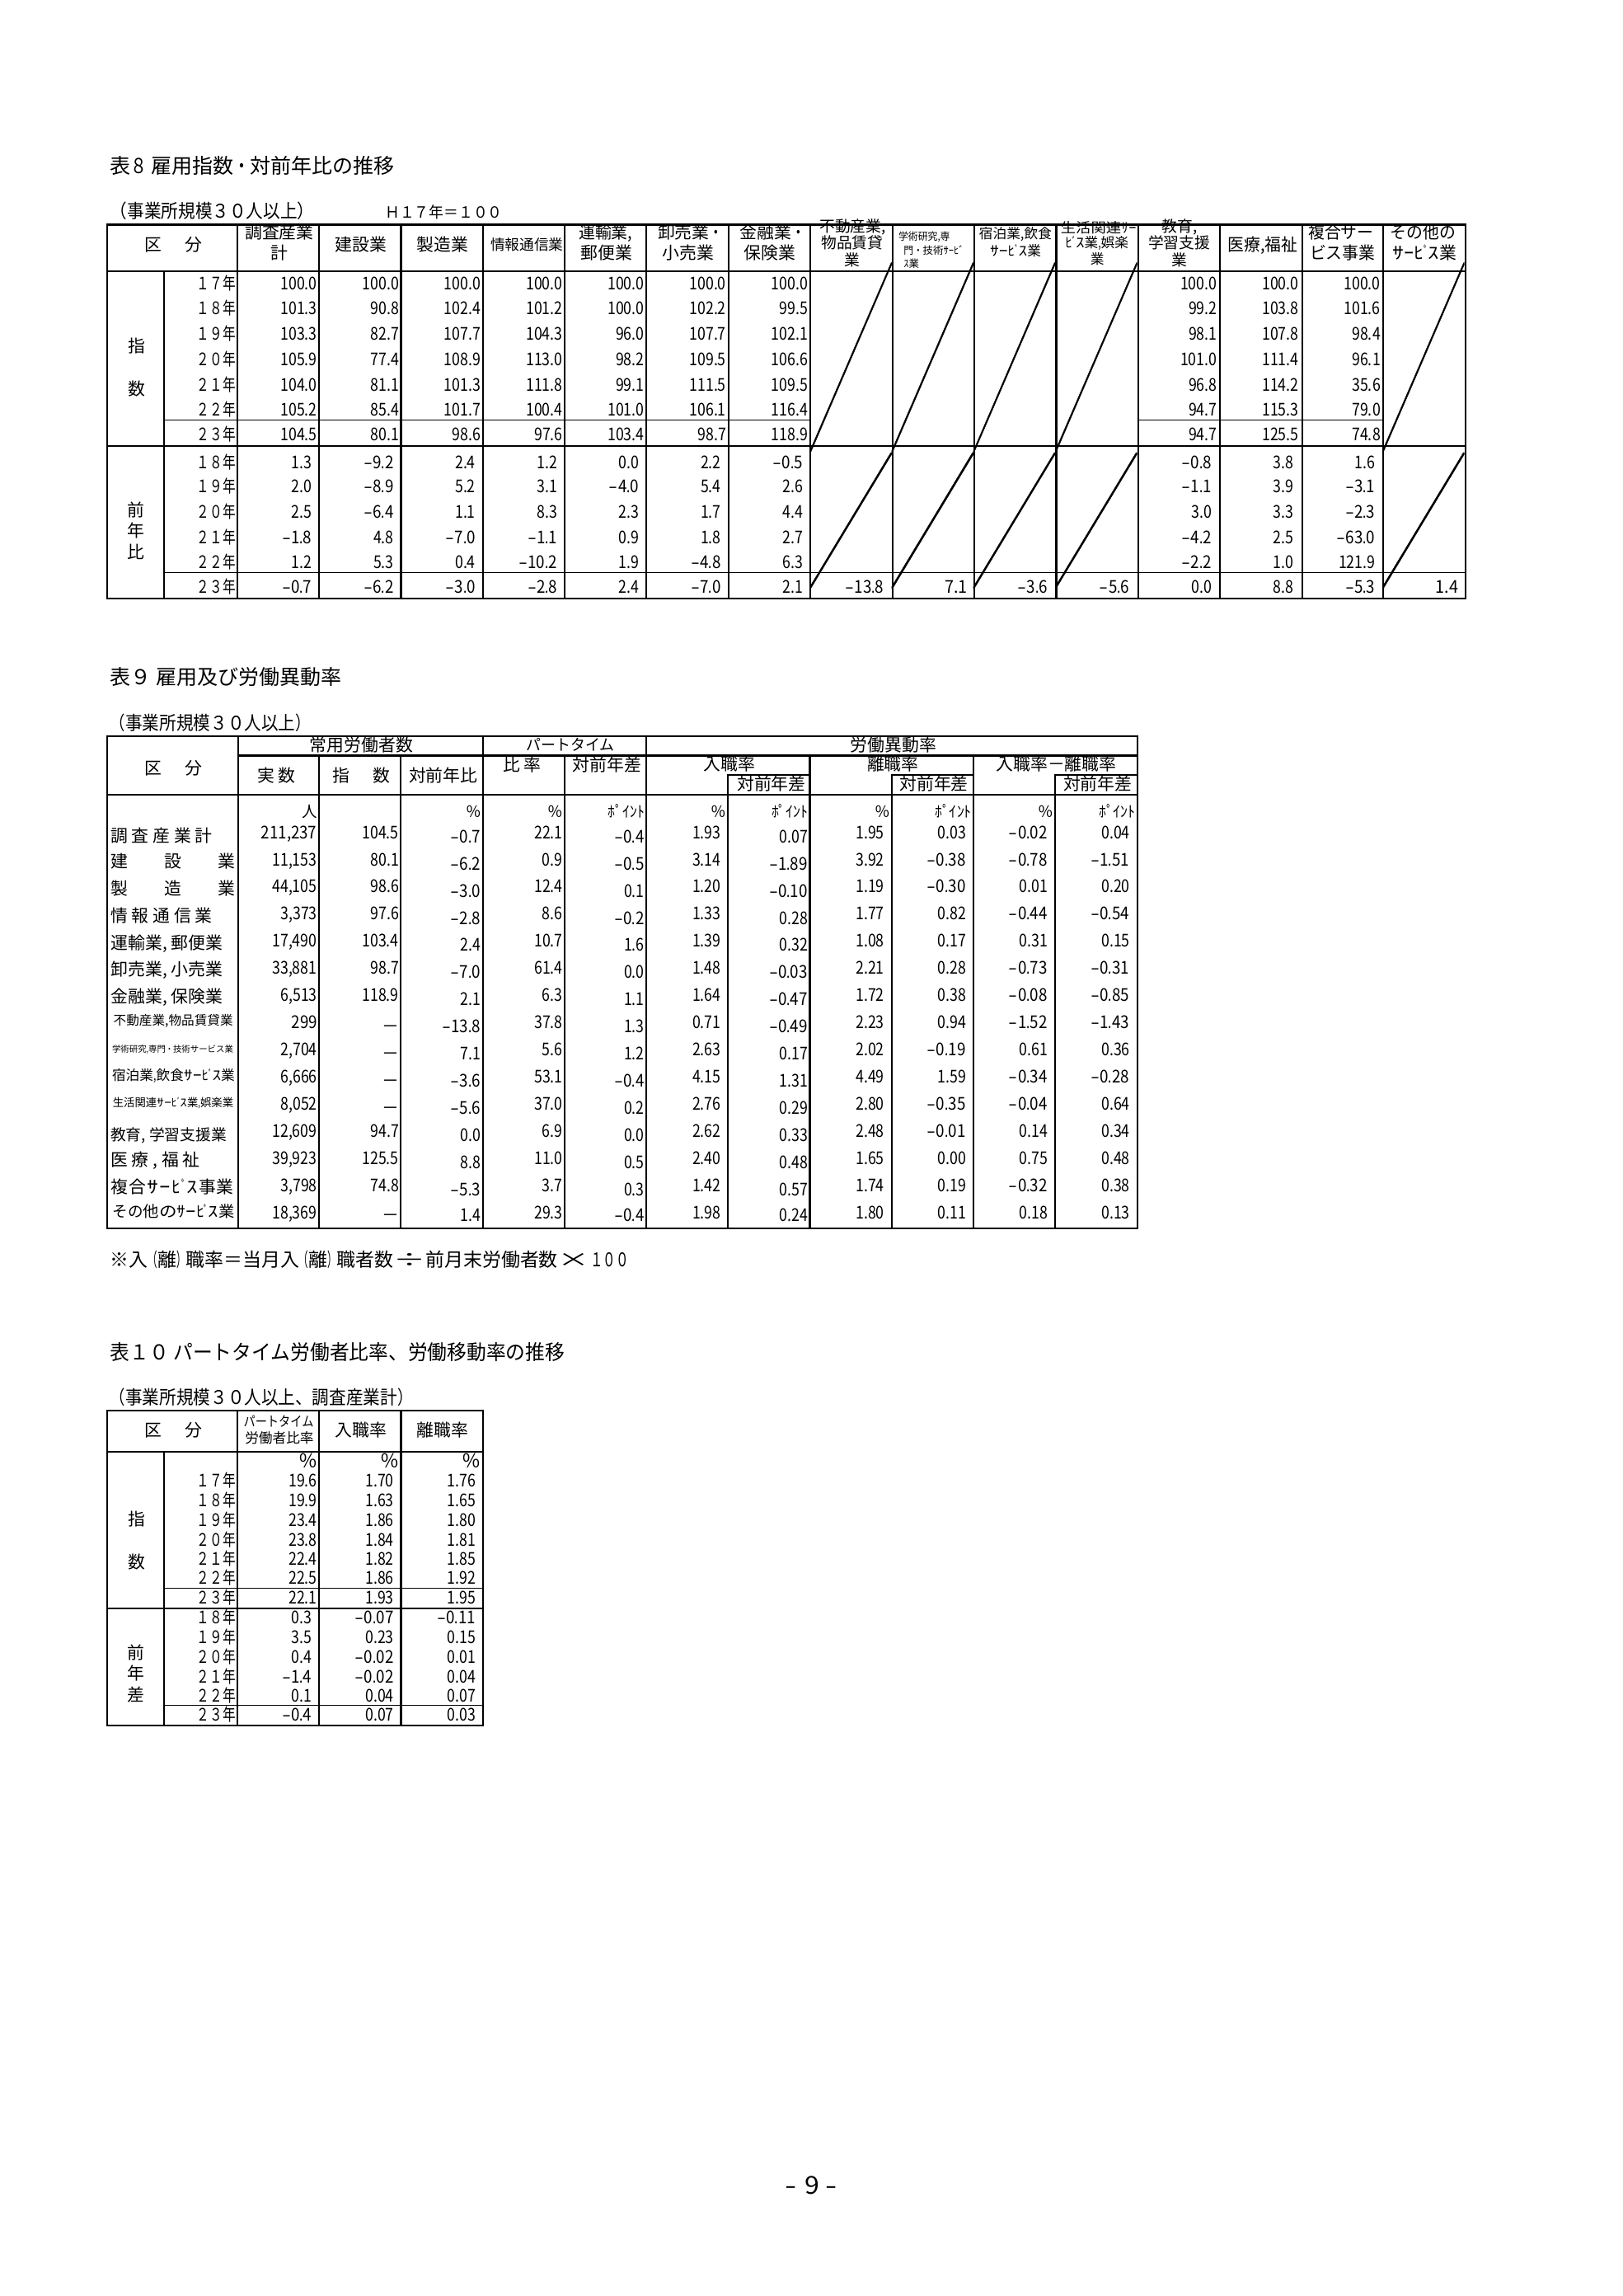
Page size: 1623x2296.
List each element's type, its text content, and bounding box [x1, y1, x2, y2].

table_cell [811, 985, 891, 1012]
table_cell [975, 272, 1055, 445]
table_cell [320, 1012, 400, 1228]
subtitle 表９ 雇用及び労働異動率 [110, 661, 1475, 691]
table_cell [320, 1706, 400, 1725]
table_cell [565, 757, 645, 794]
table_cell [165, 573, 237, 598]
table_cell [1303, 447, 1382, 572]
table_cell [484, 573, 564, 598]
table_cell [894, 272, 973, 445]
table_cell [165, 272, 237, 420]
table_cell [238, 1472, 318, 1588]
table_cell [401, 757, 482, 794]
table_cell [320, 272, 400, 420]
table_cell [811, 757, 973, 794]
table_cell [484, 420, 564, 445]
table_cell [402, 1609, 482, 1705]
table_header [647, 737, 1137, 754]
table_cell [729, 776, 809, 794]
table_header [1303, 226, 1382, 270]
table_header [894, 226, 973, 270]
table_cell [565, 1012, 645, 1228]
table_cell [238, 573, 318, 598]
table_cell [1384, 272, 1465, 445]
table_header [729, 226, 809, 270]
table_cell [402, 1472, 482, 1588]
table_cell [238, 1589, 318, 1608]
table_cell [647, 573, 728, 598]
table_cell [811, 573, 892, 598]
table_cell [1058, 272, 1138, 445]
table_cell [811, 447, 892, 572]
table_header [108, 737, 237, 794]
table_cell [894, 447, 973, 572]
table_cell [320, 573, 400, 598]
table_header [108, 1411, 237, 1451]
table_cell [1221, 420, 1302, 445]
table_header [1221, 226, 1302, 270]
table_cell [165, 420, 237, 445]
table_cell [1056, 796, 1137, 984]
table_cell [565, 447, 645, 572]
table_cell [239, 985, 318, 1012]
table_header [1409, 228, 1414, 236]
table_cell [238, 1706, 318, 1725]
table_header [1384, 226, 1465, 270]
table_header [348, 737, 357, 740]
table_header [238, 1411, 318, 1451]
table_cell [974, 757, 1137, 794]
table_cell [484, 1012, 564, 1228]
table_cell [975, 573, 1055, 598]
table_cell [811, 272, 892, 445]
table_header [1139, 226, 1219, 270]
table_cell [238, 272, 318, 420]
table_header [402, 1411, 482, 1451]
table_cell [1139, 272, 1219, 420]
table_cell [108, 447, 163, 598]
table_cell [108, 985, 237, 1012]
text 表８ 雇用指数・対前年比の推移 [110, 149, 1475, 179]
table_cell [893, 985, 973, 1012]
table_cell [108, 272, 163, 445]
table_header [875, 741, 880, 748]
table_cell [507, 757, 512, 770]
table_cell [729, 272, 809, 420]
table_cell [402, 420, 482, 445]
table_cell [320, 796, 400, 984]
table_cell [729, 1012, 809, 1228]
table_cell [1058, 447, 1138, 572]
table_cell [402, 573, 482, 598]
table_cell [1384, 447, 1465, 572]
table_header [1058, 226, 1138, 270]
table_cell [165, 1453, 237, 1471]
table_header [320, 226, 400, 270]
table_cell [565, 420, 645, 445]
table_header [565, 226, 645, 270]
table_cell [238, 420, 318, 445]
text - 9 - [779, 2166, 843, 2201]
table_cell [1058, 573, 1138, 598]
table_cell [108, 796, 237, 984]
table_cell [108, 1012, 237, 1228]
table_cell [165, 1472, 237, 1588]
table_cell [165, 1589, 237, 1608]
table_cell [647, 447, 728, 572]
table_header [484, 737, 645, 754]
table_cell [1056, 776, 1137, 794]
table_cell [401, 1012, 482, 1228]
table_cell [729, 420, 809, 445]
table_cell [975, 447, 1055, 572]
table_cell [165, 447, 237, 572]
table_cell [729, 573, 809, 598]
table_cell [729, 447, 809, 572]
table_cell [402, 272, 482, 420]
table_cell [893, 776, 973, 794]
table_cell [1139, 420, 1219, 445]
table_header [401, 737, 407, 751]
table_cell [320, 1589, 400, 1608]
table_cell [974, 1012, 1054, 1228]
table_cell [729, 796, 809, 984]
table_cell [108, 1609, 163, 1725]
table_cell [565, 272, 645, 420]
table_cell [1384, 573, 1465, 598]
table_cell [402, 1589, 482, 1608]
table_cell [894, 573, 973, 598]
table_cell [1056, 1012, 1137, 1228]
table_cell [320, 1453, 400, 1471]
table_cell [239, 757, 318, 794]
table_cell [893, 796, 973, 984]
text （事業所規模３０人以上） Ｈ１７年＝１００ [110, 196, 1475, 223]
text ※入（離）職率＝当月入（離）職者数÷前月末労働者数×１００ [110, 1244, 1475, 1272]
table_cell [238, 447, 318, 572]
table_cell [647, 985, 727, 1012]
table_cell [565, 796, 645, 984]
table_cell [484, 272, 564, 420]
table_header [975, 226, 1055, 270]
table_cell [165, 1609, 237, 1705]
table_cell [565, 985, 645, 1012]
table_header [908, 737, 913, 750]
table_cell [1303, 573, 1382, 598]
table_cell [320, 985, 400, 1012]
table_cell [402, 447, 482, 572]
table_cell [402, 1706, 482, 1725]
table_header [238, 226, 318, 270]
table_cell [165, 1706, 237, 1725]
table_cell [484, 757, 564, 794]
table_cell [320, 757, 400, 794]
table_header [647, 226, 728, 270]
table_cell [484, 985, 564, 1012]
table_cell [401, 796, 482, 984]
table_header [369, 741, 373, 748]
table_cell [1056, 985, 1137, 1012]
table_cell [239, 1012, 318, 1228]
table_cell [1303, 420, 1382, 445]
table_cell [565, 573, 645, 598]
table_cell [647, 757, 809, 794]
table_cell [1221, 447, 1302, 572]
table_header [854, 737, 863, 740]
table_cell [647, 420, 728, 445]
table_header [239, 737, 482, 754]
text （事業所規模３０人以上） [110, 707, 1475, 735]
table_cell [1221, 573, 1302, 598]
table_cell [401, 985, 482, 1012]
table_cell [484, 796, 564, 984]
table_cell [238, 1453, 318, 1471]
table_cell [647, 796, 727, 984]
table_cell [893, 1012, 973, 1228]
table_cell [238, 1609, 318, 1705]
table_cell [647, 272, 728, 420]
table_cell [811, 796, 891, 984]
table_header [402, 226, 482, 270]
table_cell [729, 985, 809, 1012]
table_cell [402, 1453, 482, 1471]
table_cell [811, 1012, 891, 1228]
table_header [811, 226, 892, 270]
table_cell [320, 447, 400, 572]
text （事業所規模３０人以上、調査産業計） [110, 1383, 1475, 1410]
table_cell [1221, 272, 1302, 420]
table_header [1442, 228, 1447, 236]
text 表１０ パートタイム労働者比率、労働移動率の推移 [110, 1336, 1475, 1366]
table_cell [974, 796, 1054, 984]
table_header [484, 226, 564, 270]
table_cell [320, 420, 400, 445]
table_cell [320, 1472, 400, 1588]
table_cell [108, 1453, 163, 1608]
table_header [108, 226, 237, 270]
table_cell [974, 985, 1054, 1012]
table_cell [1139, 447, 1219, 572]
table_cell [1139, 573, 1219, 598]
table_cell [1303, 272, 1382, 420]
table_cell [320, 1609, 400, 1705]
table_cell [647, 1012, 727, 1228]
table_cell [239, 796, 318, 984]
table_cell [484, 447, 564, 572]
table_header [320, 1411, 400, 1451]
